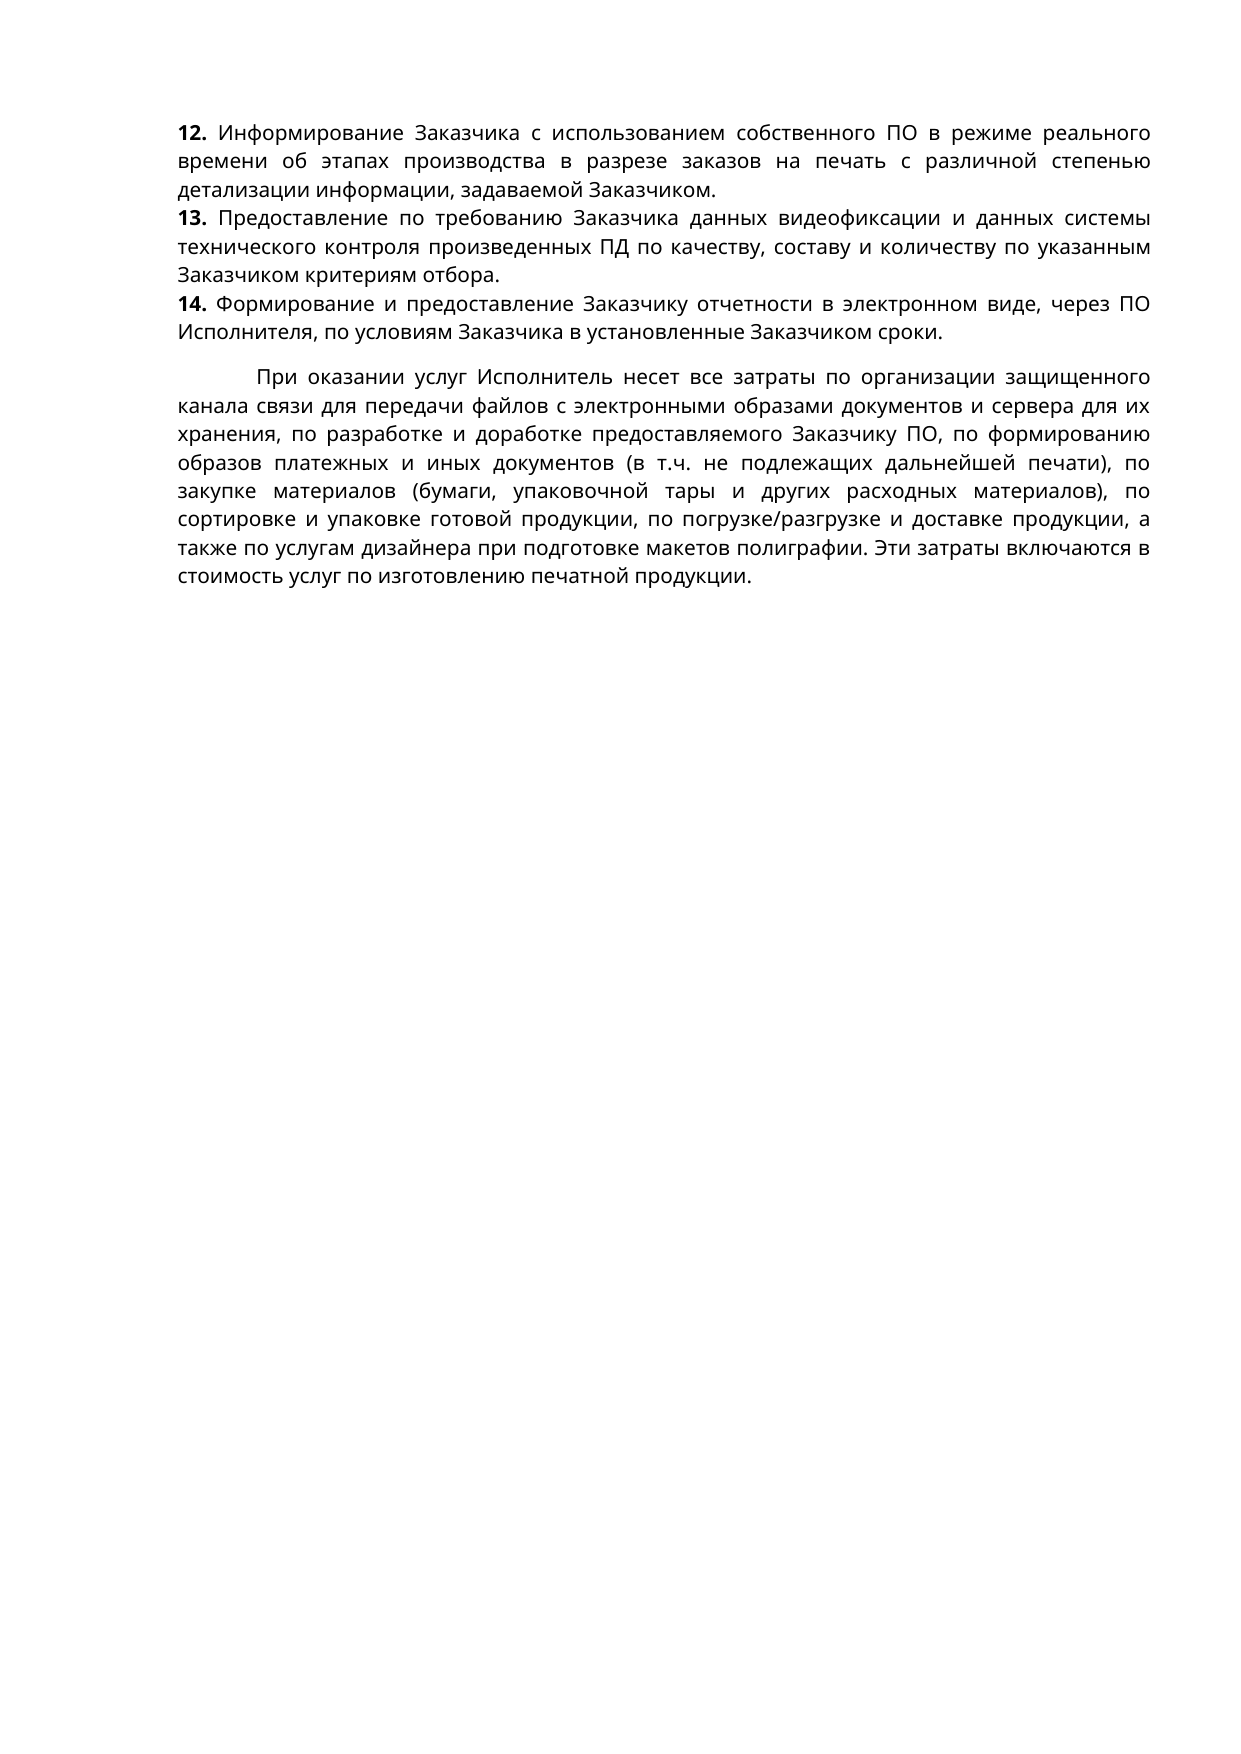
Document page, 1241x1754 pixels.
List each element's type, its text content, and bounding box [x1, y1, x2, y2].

text 12. Информирование Заказчика с использованием собственного ПО в режиме реального времени об этапах производства в разрезе заказов на печать с различной степенью детализации информации, задаваемой Заказчиком. [177, 118, 1152, 203]
text При оказании услуг Исполнитель несет все затраты по организации защищенного канала связи для передачи файлов с электронными образами документов и сервера для их хранения, по разработке и доработке предоставляемого Заказчику ПО, по формированию образов платежных и иных документов (в т.ч. не подлежащих дальнейшей печати), по закупке материалов (бумаги, упаковочной тары и других расходных материалов), по сортировке и упаковке готовой продукции, по погрузке/разгрузке и доставке продукции, а также по услугам дизайнера при подготовке макетов полиграфии. Эти затраты включаются в стоимость услуг по изготовлению печатной продукции. [177, 362, 1152, 590]
text 13. Предоставление по требованию Заказчика данных видеофиксации и данных системы технического контроля произведенных ПД по качеству, составу и количеству по указанным Заказчиком критериям отбора. [177, 203, 1152, 289]
text 14. Формирование и предоставление Заказчику отчетности в электронном виде, через ПО Исполнителя, по условиям Заказчика в установленные Заказчиком сроки. [177, 289, 1152, 346]
